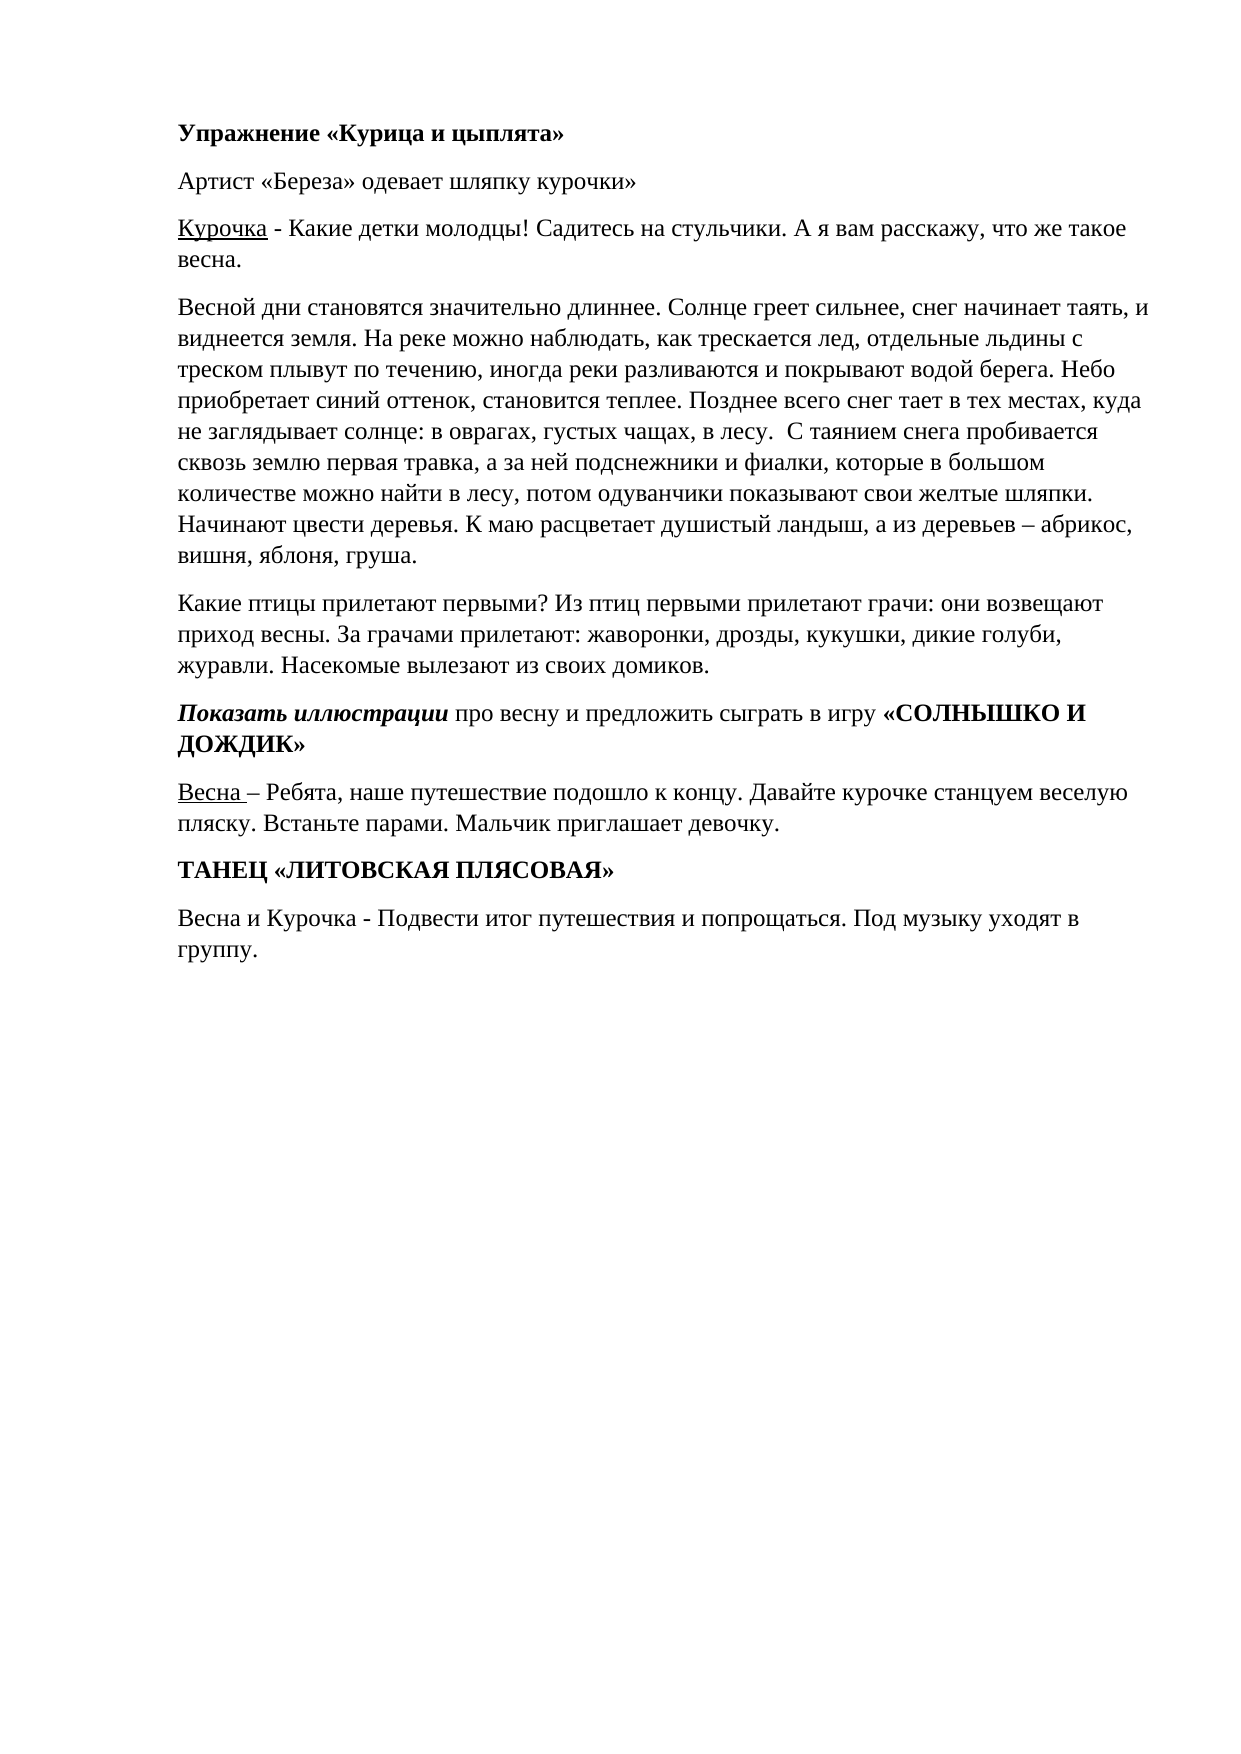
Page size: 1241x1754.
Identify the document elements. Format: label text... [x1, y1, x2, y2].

text Весна – Ребята, наше путешествие подошло к концу. Давайте курочке станцуем веселую пляску. Встаньте парами. Мальчик приглашает девочку. [177, 777, 1152, 837]
text Весной дни становятся значительно длиннее. Солнце греет сильнее, снег начинает таять, и виднеется земля. На реке можно наблюдать, как трескается лед, отдельные льдины с треском плывут по течению, иногда реки разливаются и покрывают водой берега. Небо приобретает синий оттенок, становится теплее. Позднее всего снег тает в тех местах, куда не заглядывает солнце: в оврагах, густых чащах, в лесу. С таянием снега пробивается сквозь землю первая травка, а за ней подснежники и фиалки, которые в большом количестве можно найти в лесу, потом одуванчики показывают свои желтые шляпки. Начинают цвести деревья. К маю расцветает душистый ландыш, а из деревьев – абрикос, вишня, яблоня, груша. [177, 292, 1152, 569]
text Артист «Береза» одевает шляпку курочки» [177, 166, 1152, 194]
text Весна и Курочка - Подвести итог путешествия и попрощаться. Под музыку уходят в группу. [177, 903, 1152, 963]
text Упражнение «Курица и цыплята» [177, 118, 1152, 147]
text Показать иллюстрации про весну и предложить сыграть в игру «СОЛНЫШКО И ДОЖДИК» [177, 698, 1152, 758]
text Какие птицы прилетают первыми? Из птиц первыми прилетают грачи: они возвещают приход весны. За грачами прилетают: жаворонки, дрозды, кукушки, дикие голуби, журавли. Насекомые вылезают из своих домиков. [177, 588, 1152, 679]
text ТАНЕЦ «ЛИТОВСКАЯ ПЛЯСОВАЯ» [177, 856, 1152, 884]
text Курочка - Какие детки молодцы! Садитесь на стульчики. А я вам расскажу, что же такое весна. [177, 213, 1152, 273]
